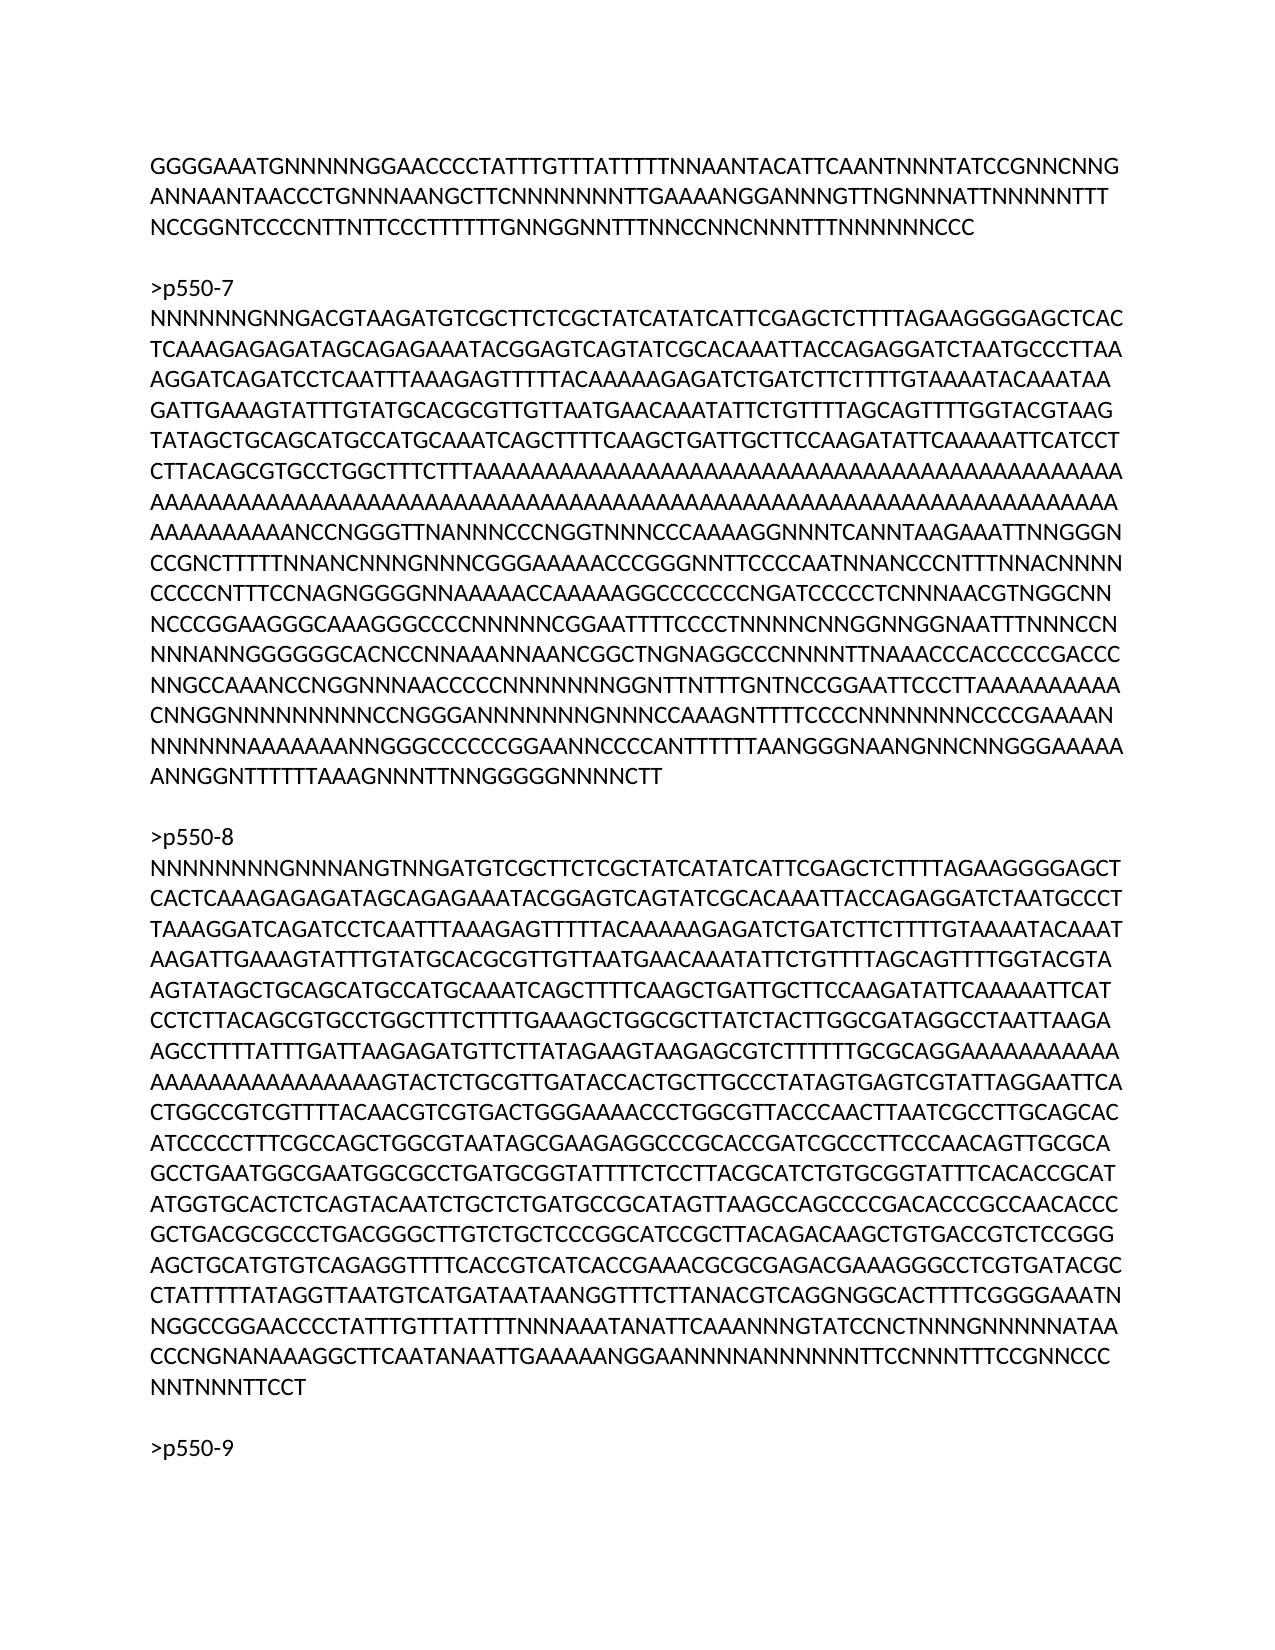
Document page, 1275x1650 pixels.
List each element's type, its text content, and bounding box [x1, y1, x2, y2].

text >p550-9 [150, 1432, 1125, 1462]
text >p550-8 [150, 821, 1125, 852]
text NNNNNNNNGNNNANGTNNGATGTCGCTTCTCGCTATCATATCATTCGAGCTCTTTTAGAAGGGGAGCTCACTCAAAGAGAGATAGCAGAGAAATACGGAGTCAGTATCGCACAAATTACCAGAGGATCTAATGCCCTTAAAGGATCAGATCCTCAATTTAAAGAGTTTTTACAAAAAGAGATCTGATCTTCTTTTGTAAAATACAAATAAGATTGAAAGTATTTGTATGCACGCGTTGTTAATGAACAAATATTCTGTTTTAGCAGTTTTGGTACGTAAGTATAGCTGCAGCATGCCATGCAAATCAGCTTTTCAAGCTGATTGCTTCCAAGATATTCAAAAATTCATCCTCTTACAGCGTGCCTGGCTTTCTTTTGAAAGCTGGCGCTTATCTACTTGGCGATAGGCCTAATTAAGAAGCCTTTTATTTGATTAAGAGATGTTCTTATAGAAGTAAGAGCGTCTTTTTTGCGCAGGAAAAAAAAAAAAAAAAAAAAAAAAAAAGTACTCTGCGTTGATACCACTGCTTGCCCTATAGTGAGTCGTATTAGGAATTCACTGGCCGTCGTTTTACAACGTCGTGACTGGGAAAACCCTGGCGTTACCCAACTTAATCGCCTTGCAGCACATCCCCCTTTCGCCAGCTGGCGTAATAGCGAAGAGGCCCGCACCGATCGCCCTTCCCAACAGTTGCGCAGCCTGAATGGCGAATGGCGCCTGATGCGGTATTTTCTCCTTACGCATCTGTGCGGTATTTCACACCGCATATGGTGCACTCTCAGTACAATCTGCTCTGATGCCGCATAGTTAAGCCAGCCCCGACACCCGCCAACACCCGCTGACGCGCCCTGACGGGCTTGTCTGCTCCCGGCATCCGCTTACAGACAAGCTGTGACCGTCTCCGGGAGCTGCATGTGTCAGAGGTTTTCACCGTCATCACCGAAACGCGCGAGACGAAAGGGCCTCGTGATACGCCTATTTTTATAGGTTAATGTCATGATAATAANGGTTTCTTANACGTCAGGNGGCACTTTTCGGGGAAATNNGGCCGGAACCCCTATTTGTTTATTTTNNNAAATANATTCAAANNNGTATCCNCTNNNGNNNNNATAACCCNGNANAAAGGCTTCAATANAATTGAAAAANGGAANNNNANNNNNNTTCCNNNTTTCCGNNCCCNNTNNNTTCCT [150, 852, 1125, 1401]
text NNNNNNGNNGACGTAAGATGTCGCTTCTCGCTATCATATCATTCGAGCTCTTTTAGAAGGGGAGCTCACTCAAAGAGAGATAGCAGAGAAATACGGAGTCAGTATCGCACAAATTACCAGAGGATCTAATGCCCTTAAAGGATCAGATCCTCAATTTAAAGAGTTTTTACAAAAAGAGATCTGATCTTCTTTTGTAAAATACAAATAAGATTGAAAGTATTTGTATGCACGCGTTGTTAATGAACAAATATTCTGTTTTAGCAGTTTTGGTACGTAAGTATAGCTGCAGCATGCCATGCAAATCAGCTTTTCAAGCTGATTGCTTCCAAGATATTCAAAAATTCATCCTCTTACAGCGTGCCTGGCTTTCTTTAAAAAAAAAAAAAAAAAAAAAAAAAAAAAAAAAAAAAAAAAAAAAAAAAAAAAAAAAAAAAAAAAAAAAAAAAAAAAAAAAAAAAAAAAAAAAAAAAAAAAAAAAAAAAAAAAAAAAAAAAANCCNGGGTTNANNNCCCNGGTNNNCCCAAAAGGNNNTCANNTAAGAAATTNNGGGNCCGNCTTTTTNNANCNNNGNNNCGGGAAAAACCCGGGNNTTCCCCAATNNANCCCNTTTNNACNNNNCCCCCNTTTCCNAGNGGGGNNAAAAACCAAAAAGGCCCCCCCNGATCCCCCTCNNNAACGTNGGCNNNCCCGGAAGGGCAAAGGGCCCCNNNNNCGGAATTTTCCCCTNNNNCNNGGNNGGNAATTTNNNCCNNNNANNGGGGGGCACNCCNNAAANNAANCGGCTNGNAGGCCCNNNNTTNAAACCCACCCCCGACCCNNGCCAAANCCNGGNNNAACCCCCNNNNNNNGGNTTNTTTGNTNCCGGAATTCCCTTAAAAAAAAAACNNGGNNNNNNNNNCCNGGGANNNNNNNGNNNCCAAAGNTTTTCCCCNNNNNNNCCCCGAAAANNNNNNNAAAAAAANNGGGCCCCCCGGAANNCCCCANTTTTTTAANGGGNAANGNNCNNGGGAAAAAANNGGNTTTTTTAAAGNNNTTNNGGGGGNNNNCTT [150, 303, 1125, 791]
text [150, 150, 1125, 242]
text >p550-7 [150, 272, 1125, 303]
